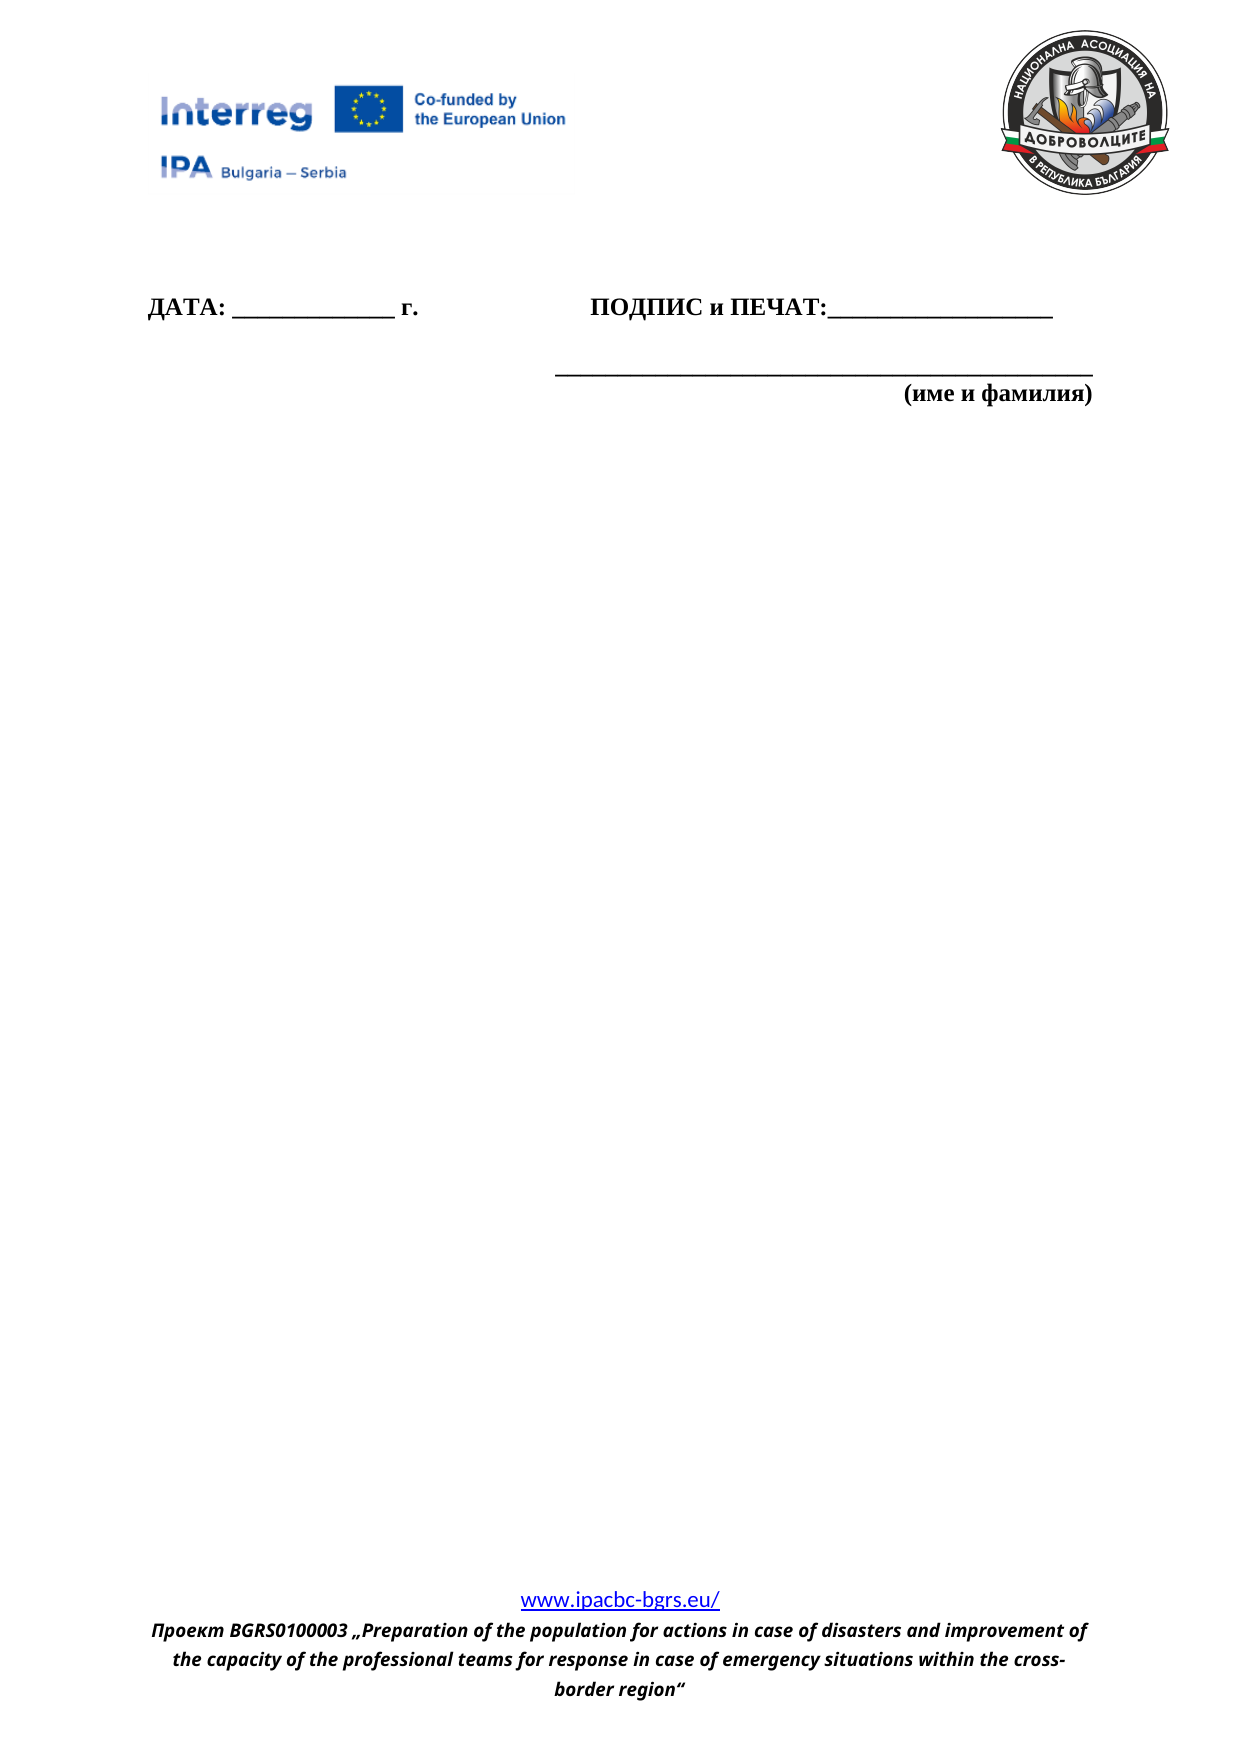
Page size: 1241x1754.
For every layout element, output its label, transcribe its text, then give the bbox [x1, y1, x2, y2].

text ___________________________________________ [148, 350, 1093, 378]
text ДАТА: _____________ г. ПОДПИС и ПЕЧАТ:__________________ [148, 292, 1093, 321]
text (име и фамилия) [148, 378, 1093, 407]
picture [1000, 30, 1170, 195]
picture [147, 73, 575, 195]
